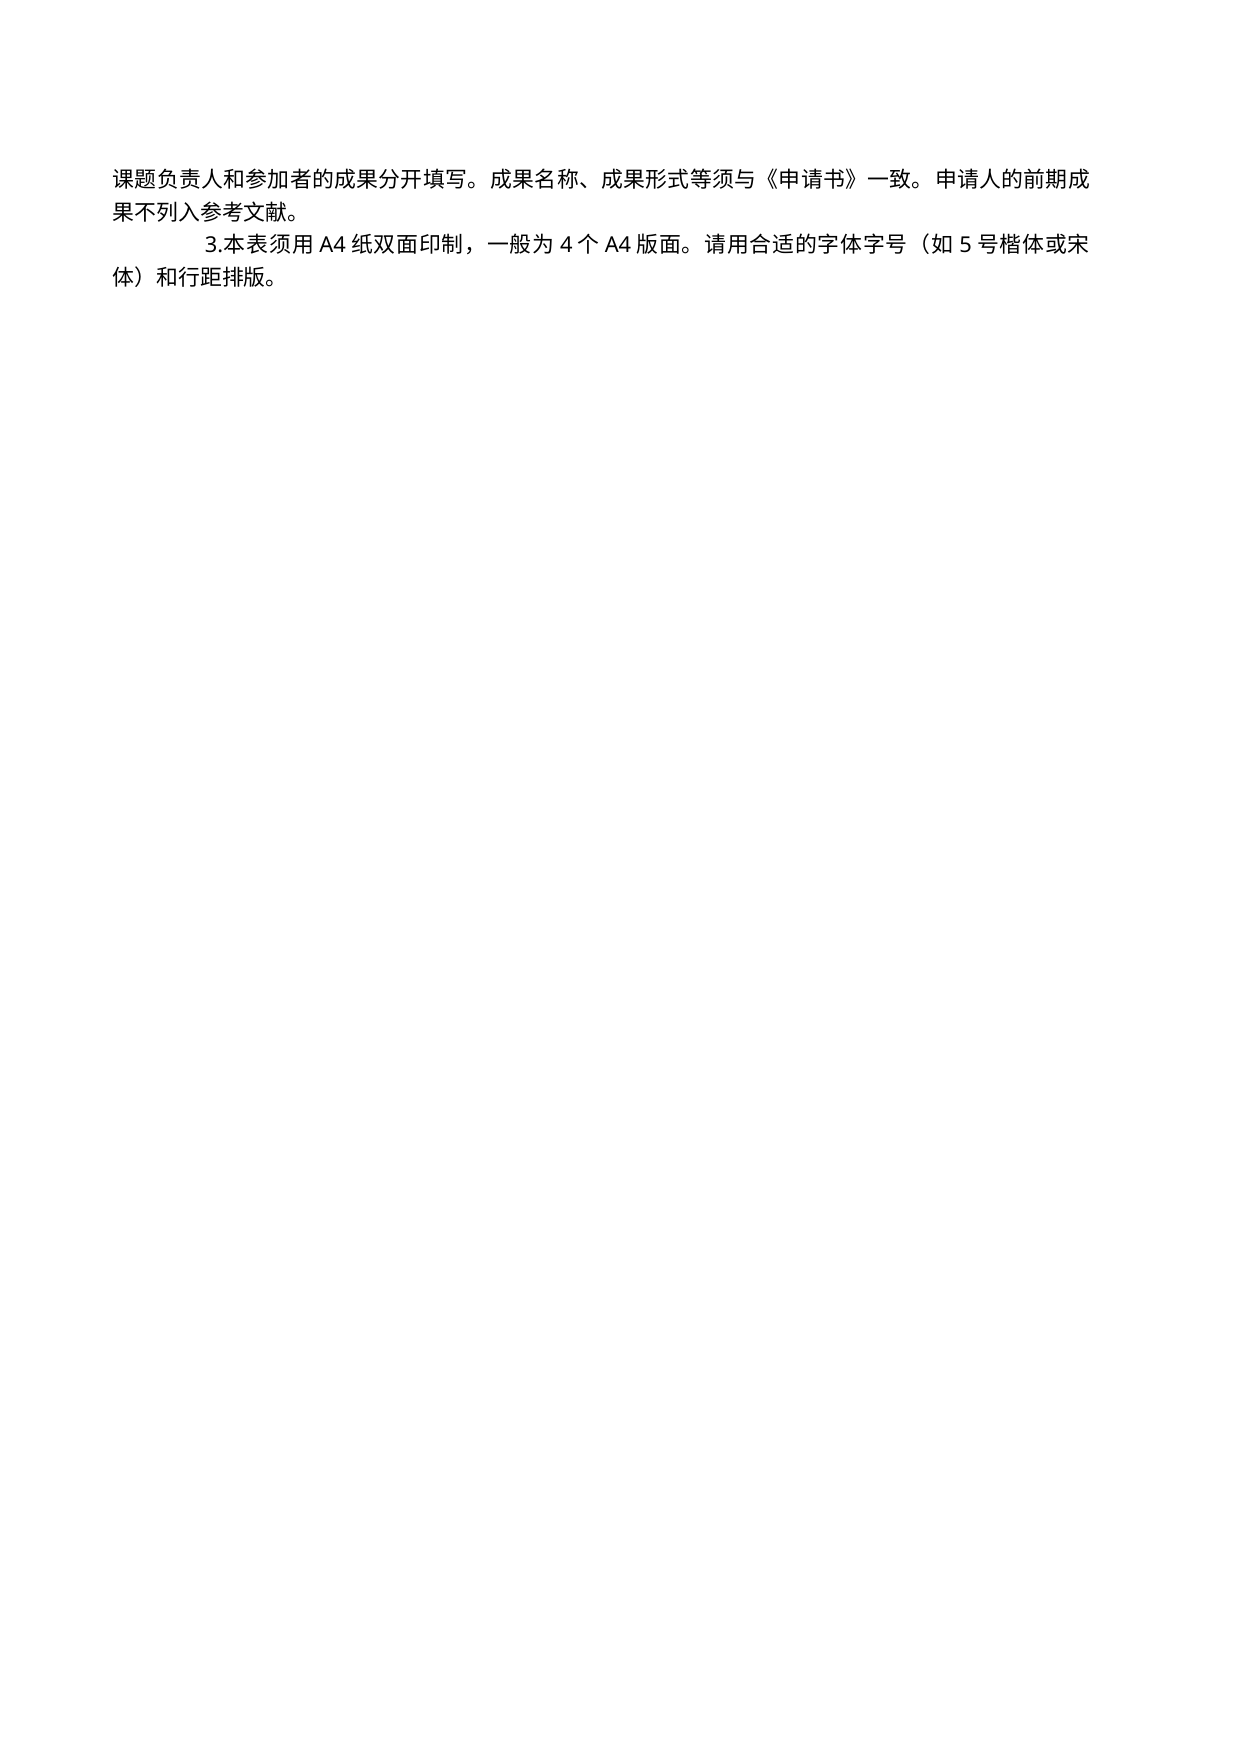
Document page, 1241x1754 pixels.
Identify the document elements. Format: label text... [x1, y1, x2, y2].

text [112, 162, 1090, 227]
text 3.本表须用A4纸双面印制，一般为4个A4版面。请用合适的字体字号（如5号楷体或宋体）和行距排版。 [112, 227, 1090, 292]
